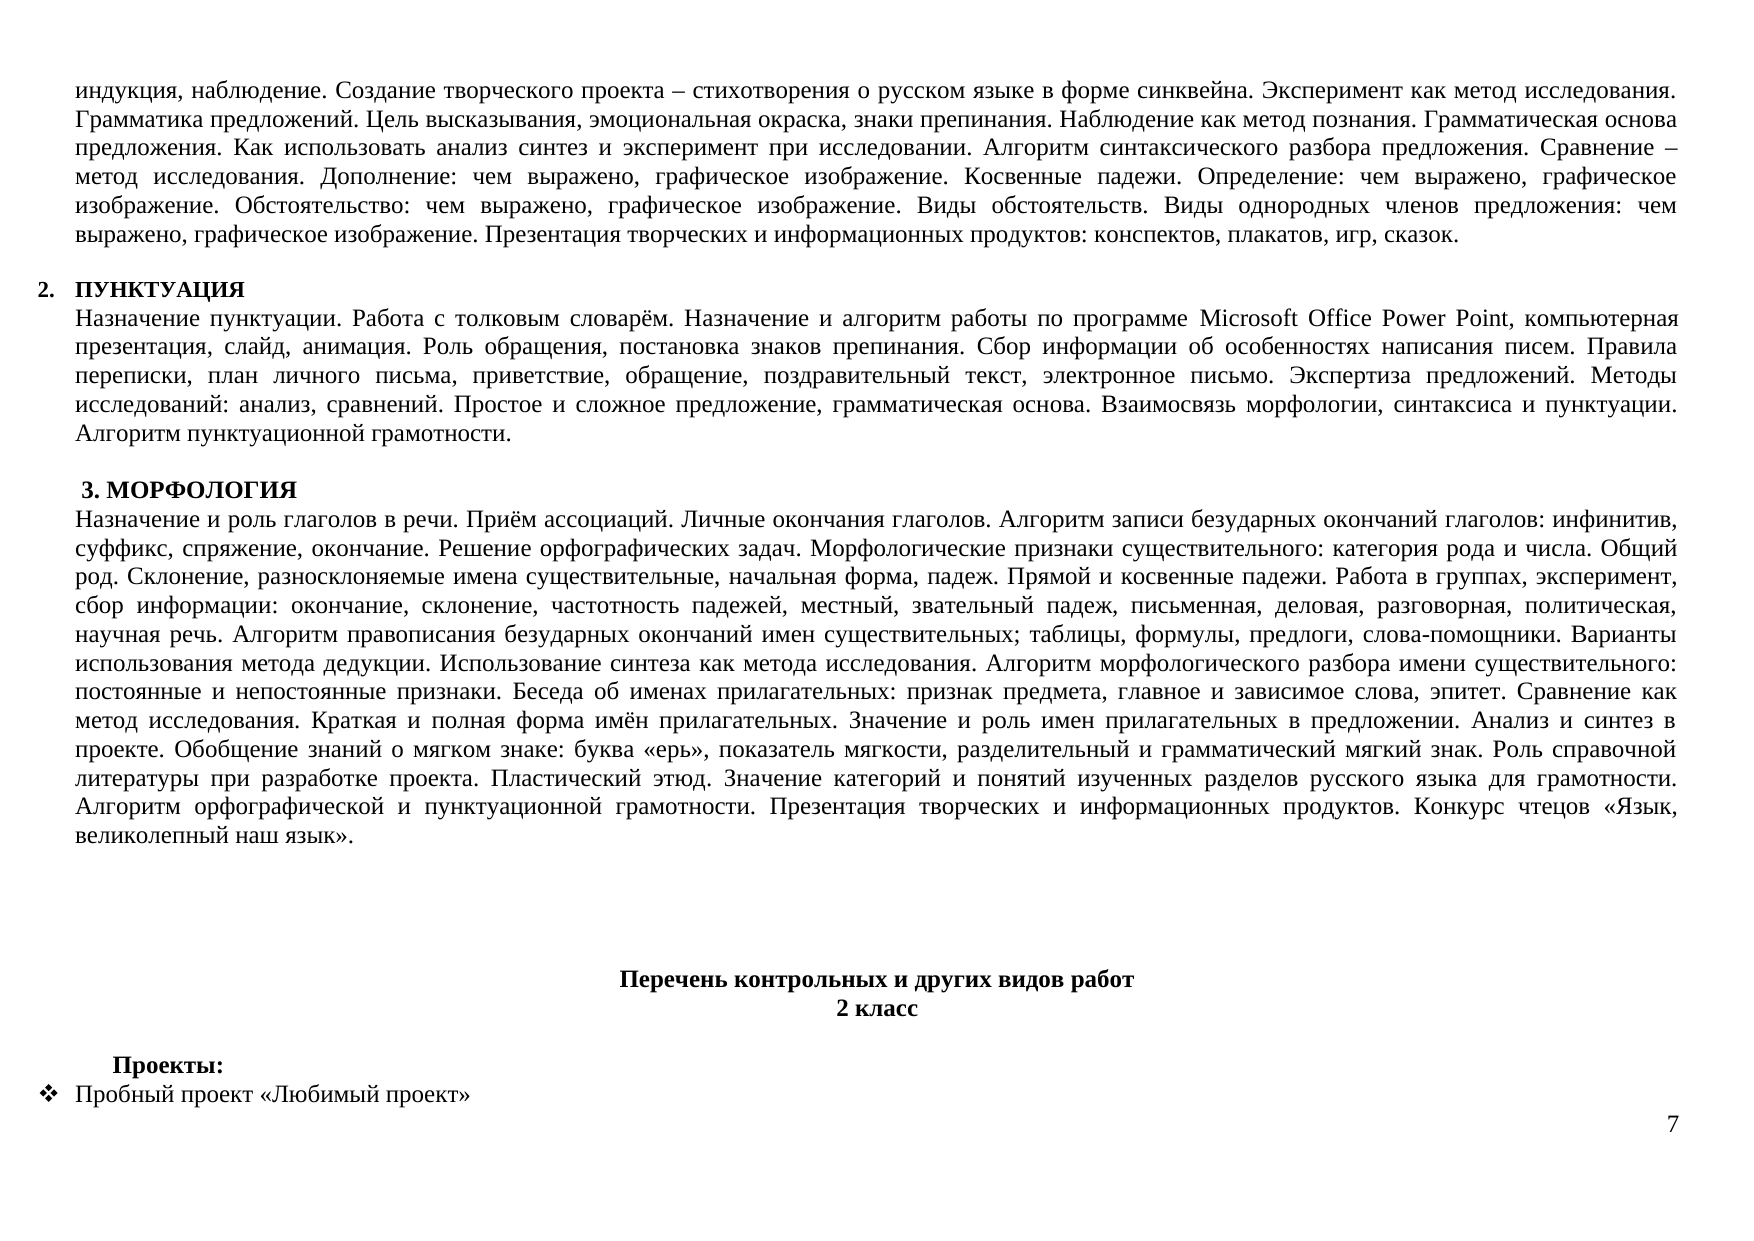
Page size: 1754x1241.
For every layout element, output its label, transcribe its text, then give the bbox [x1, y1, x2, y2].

list ПУНКТУАЦИЯ [37, 276, 1679, 303]
list Пробный проект «Любимый проект» [37, 1079, 1679, 1108]
text 3. МОРФОЛОГИЯ [75, 475, 1679, 504]
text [75, 75, 1679, 247]
text Перечень контрольных и других видов работ [75, 964, 1679, 993]
text Проекты: [75, 1050, 1679, 1079]
text Назначение и роль глаголов в речи. Приём ассоциаций. Личные окончания глаголов. Алгоритм записи безударных окончаний глаголов: инфинитив, суффикс, спряжение, окончание. Решение орфографических задач. Морфологические признаки существительного: категория рода и числа. Общий род. Склонение, разносклоняемые имена существительные, начальная форма, падеж. Прямой и косвенные падежи. Работа в группах, эксперимент, сбор информации: окончание, склонение, частотность падежей, местный, звательный падеж, письменная, деловая, разговорная, политическая, научная речь. Алгоритм правописания безударных окончаний имен существительных; таблицы, формулы, предлоги, слова-помощники. Варианты использования метода дедукции. Использование синтеза как метода исследования. Алгоритм морфологического разбора имени существительного: постоянные и непостоянные признаки. Беседа об именах прилагательных: признак предмета, главное и зависимое слова, эпитет. Сравнение как метод исследования. Краткая и полная форма имён прилагательных. Значение и роль имен прилагательных в предложении. Анализ и синтез в проекте. Обобщение знаний о мягком знаке: буква «ерь», показатель мягкости, разделительный и грамматический мягкий знак. Роль справочной литературы при разработке проекта. Пластический этюд. Значение категорий и понятий изученных разделов русского языка для грамотности. Алгоритм орфографической и пунктуационной грамотности. Презентация творческих и информационных продуктов. Конкурс чтецов «Язык, великолепный наш язык». [75, 504, 1679, 849]
text 2 класс [75, 993, 1679, 1021]
text Назначение пунктуации. Работа с толковым словарём. Назначение и алгоритм работы по программе Microsoft Office Power Point, компьютерная презентация, слайд, анимация. Роль обращения, постановка знаков препинания. Сбор информации об особенностях написания писем. Правила переписки, план личного письма, приветствие, обращение, поздравительный текст, электронное письмо. Экспертиза предложений. Методы исследований: анализ, сравнений. Простое и сложное предложение, грамматическая основа. Взаимосвязь морфологии, синтаксиса и пунктуации. Алгоритм пунктуационной грамотности. [75, 303, 1679, 446]
